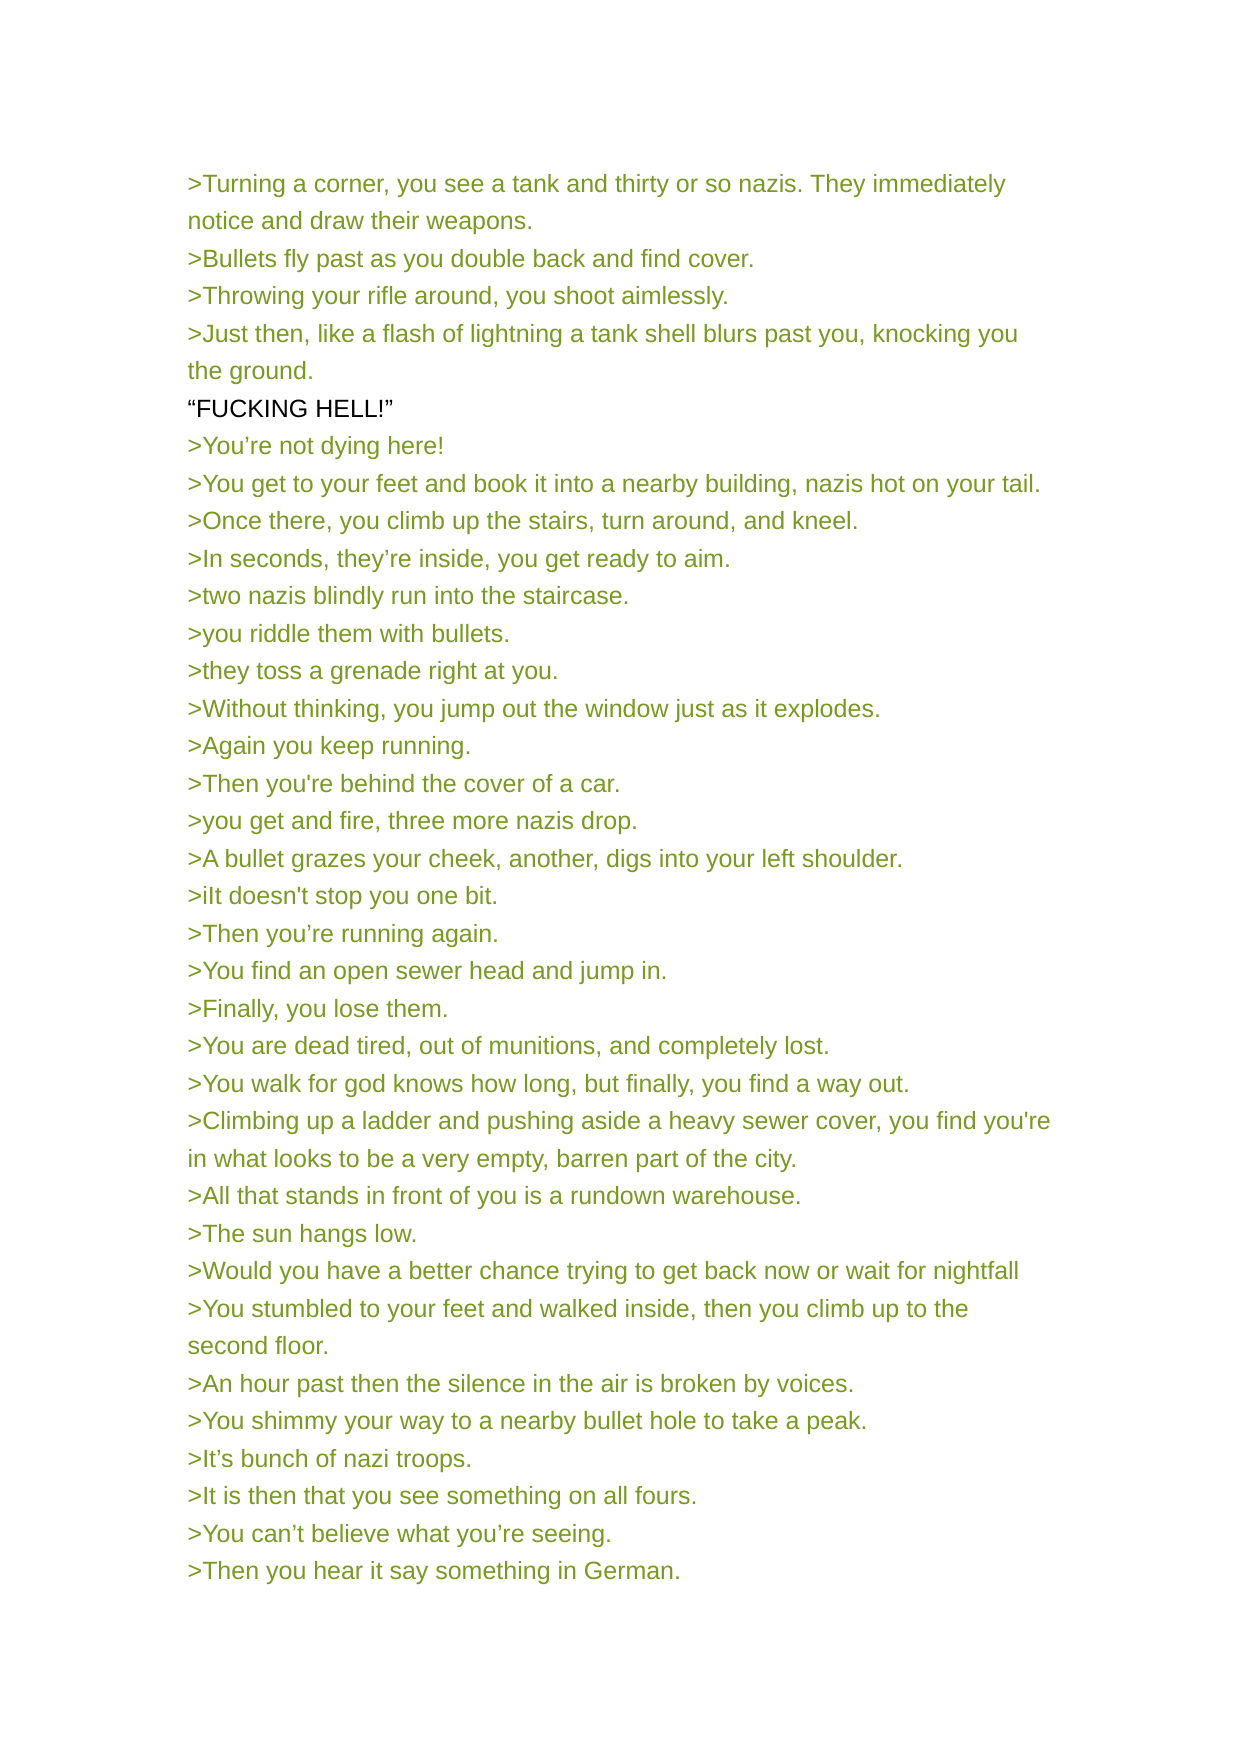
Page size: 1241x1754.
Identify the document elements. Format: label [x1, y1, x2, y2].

text [187, 1289, 1053, 1589]
text [187, 164, 1053, 1289]
